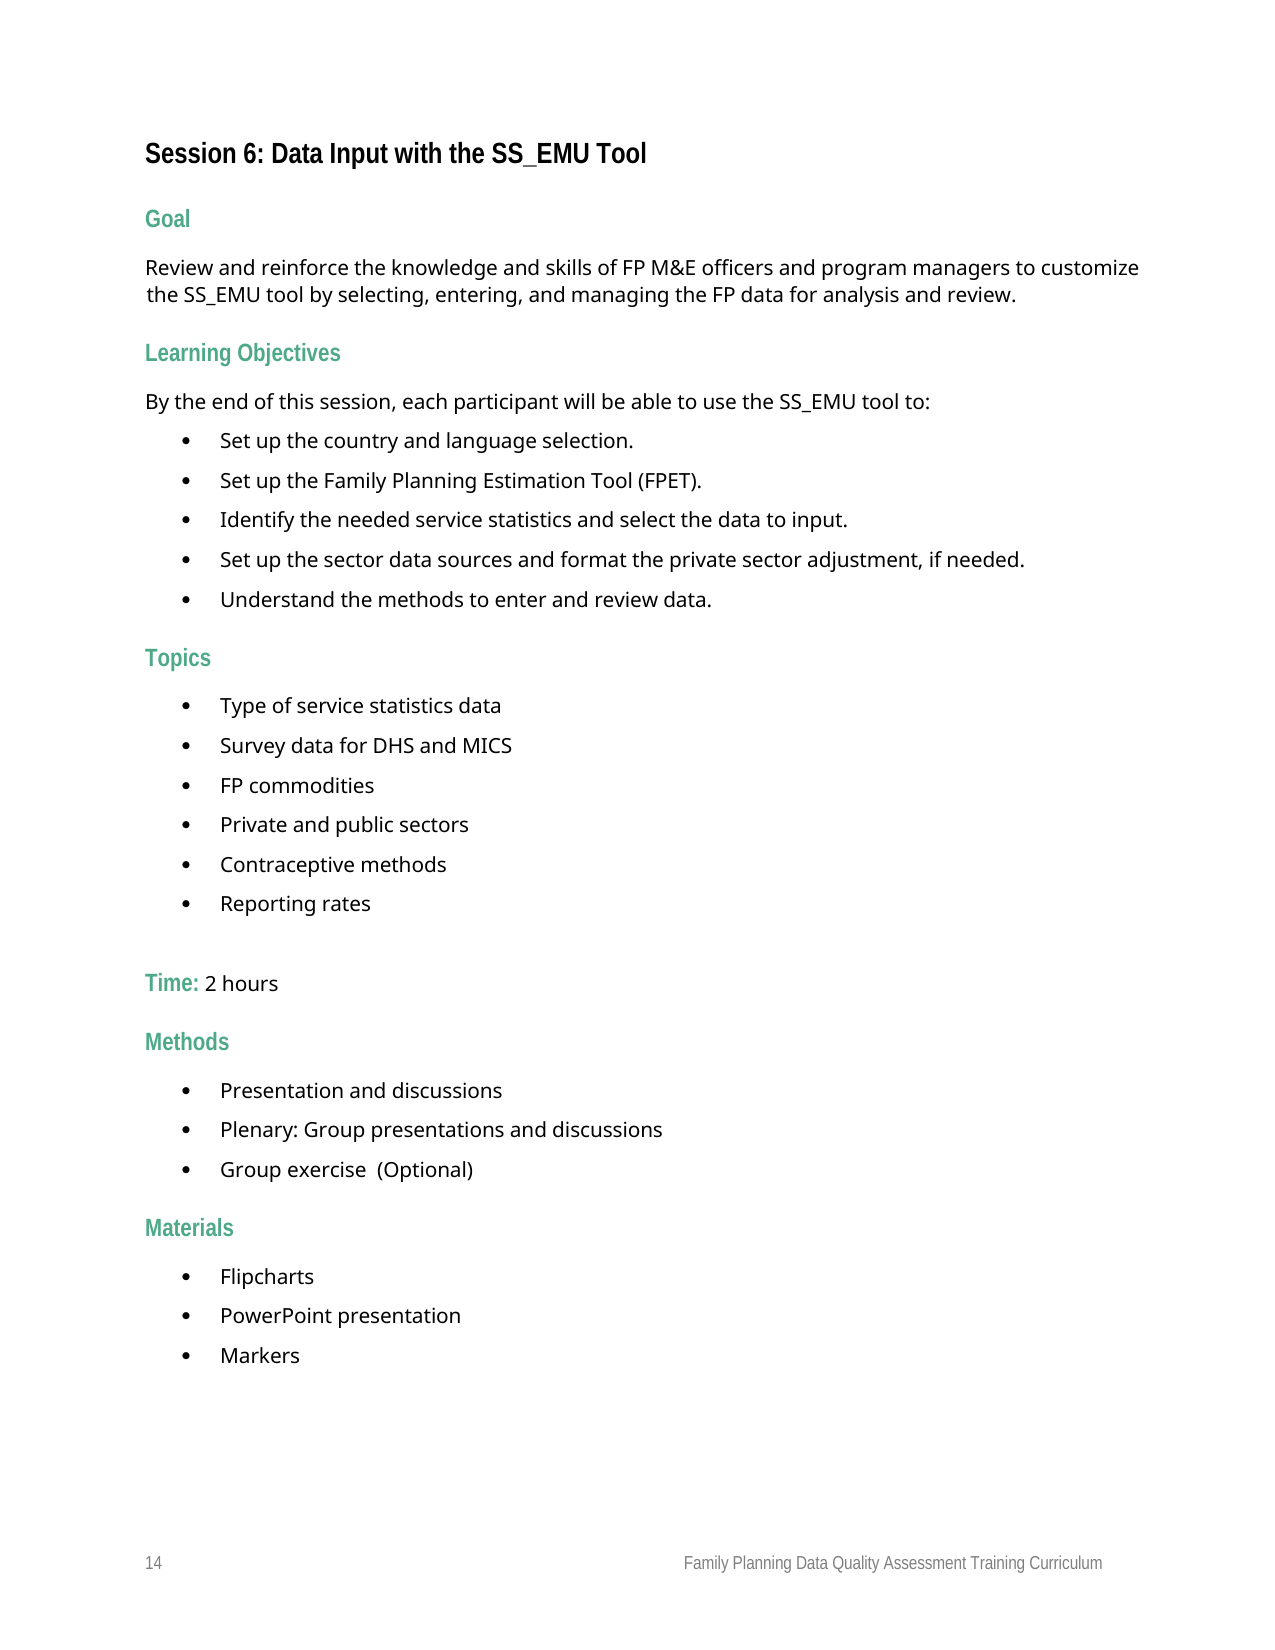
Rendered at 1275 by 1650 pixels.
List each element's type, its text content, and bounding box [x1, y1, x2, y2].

subtitle Learning Objectives [145, 341, 1140, 367]
list Private and public sectors [182, 811, 1140, 838]
list Set up the country and language selection. [182, 427, 1140, 454]
subtitle Goal [145, 207, 1140, 232]
list Group exercise (Optional) [182, 1156, 1140, 1183]
subtitle Materials [145, 1216, 1140, 1242]
text Time: 2 hours [145, 969, 1140, 996]
text Review and reinforce the knowledge and skills of FP M&E officers and program managers to customize the SS_EMU tool by selecting, entering, and managing the FP data for analysis and review. [145, 253, 1140, 307]
subtitle Methods [145, 1030, 1140, 1056]
list Set up the Family Planning Estimation Tool (FPET). [182, 467, 1140, 494]
list Set up the sector data sources and format the private sector adjustment, if needed. [182, 546, 1140, 573]
list Identify the needed service statistics and select the data to input. [182, 506, 1140, 533]
subtitle Session 6: Data Input with the SS_EMU Tool [145, 139, 1140, 169]
list FP commodities [182, 771, 1140, 798]
subtitle Topics [145, 646, 1140, 671]
list PowerPoint presentation [182, 1302, 1140, 1329]
list Survey data for DHS and MICS [182, 732, 1140, 759]
list Presentation and discussions [182, 1076, 1140, 1103]
list Contraceptive methods [182, 851, 1140, 878]
list Type of service statistics data [182, 692, 1140, 719]
list Flipcharts [182, 1262, 1140, 1289]
list Reporting rates [182, 890, 1140, 917]
list Markers [182, 1342, 1140, 1369]
text By the end of this session, each participant will be able to use the SS_EMU tool to: [145, 387, 1140, 414]
list Understand the methods to enter and review data. [182, 585, 1140, 612]
list Plenary: Group presentations and discussions [182, 1116, 1140, 1143]
